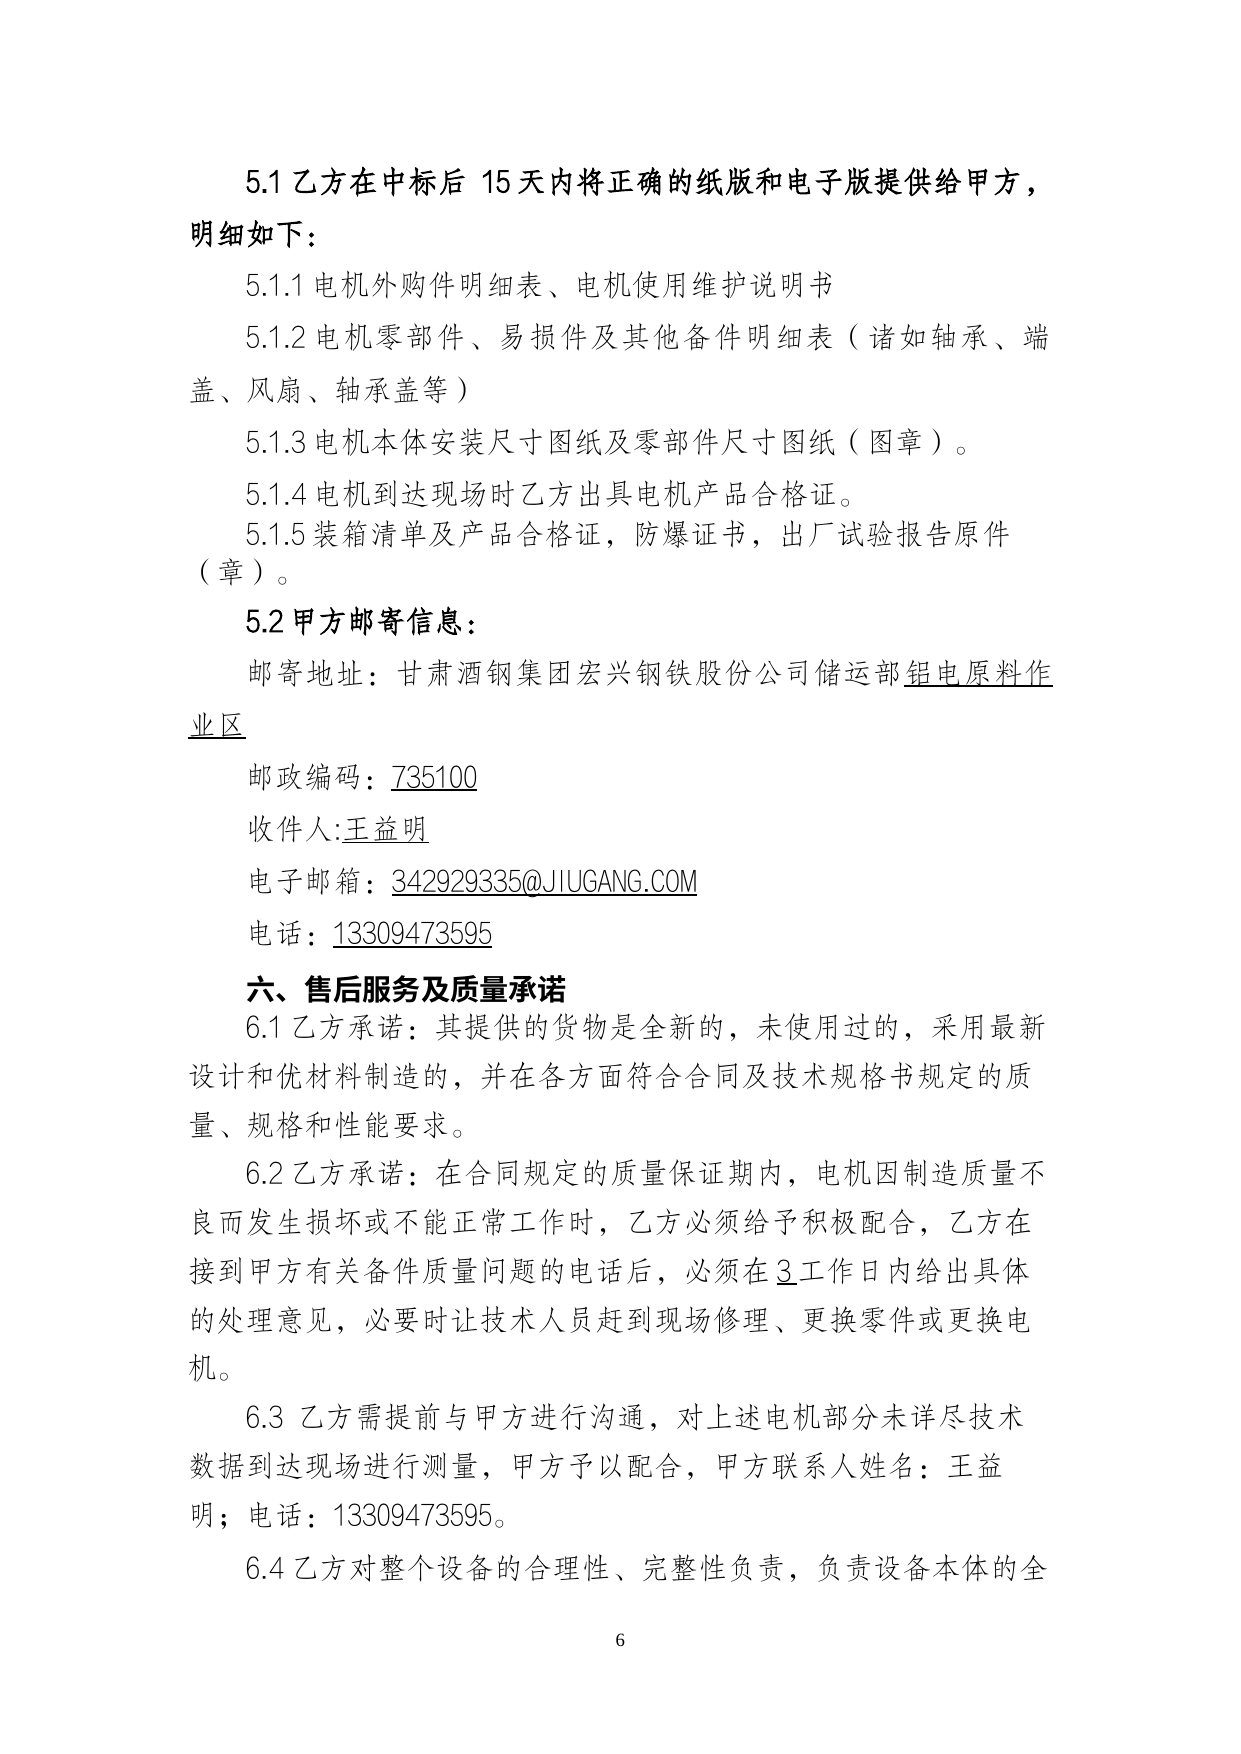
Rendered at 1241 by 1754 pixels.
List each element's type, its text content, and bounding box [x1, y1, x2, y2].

text 收件人:王益明 [187, 798, 1053, 850]
text 5.1.2电机零部件、易损件及其他备件明细表（诸如轴承、端盖、风扇、轴承盖等） [187, 306, 1053, 410]
text 5.1.5装箱清单及产品合格证，防爆证书，出厂试验报告原件（章）。 [187, 514, 1053, 589]
text 5.2甲方邮寄信息： [187, 589, 1053, 642]
text 5.1.4电机到达现场时乙方出具电机产品合格证。 [187, 462, 1053, 514]
text 邮政编码：735100 [187, 746, 1053, 798]
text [187, 1549, 1053, 1586]
text 6.1乙方承诺：其提供的货物是全新的，未使用过的，采用最新设计和优材料制造的，并在各方面符合合同及技术规格书规定的质量、规格和性能要求。 [187, 1012, 1053, 1142]
list 电话：13309473595 [187, 902, 1053, 954]
text 6.2乙方承诺：在合同规定的质量保证期内，电机因制造质量不良而发生损坏或不能正常工作时，乙方必须给予积极配合，乙方在接到甲方有关备件质量问题的电话后，必须在3工作日内给出具体的处理意见，必要时让技术人员赶到现场修理、更换零件或更换电机。 [187, 1159, 1053, 1386]
text 5.1.1电机外购件明细表、电机使用维护说明书 [187, 254, 1053, 306]
list 六、售后服务及质量承诺 [187, 954, 1053, 1012]
text 5.1乙方在中标后 15天内将正确的纸版和电子版提供给甲方，明细如下： [187, 150, 1053, 254]
text 5.1.3电机本体安装尺寸图纸及零部件尺寸图纸（图章）。 [187, 410, 1053, 462]
text 6.3 乙方需提前与甲方进行沟通，对上述电机部分未详尽技术数据到达现场进行测量，甲方予以配合，甲方联系人姓名：王益明；电话：13309473595。 [187, 1402, 1053, 1532]
list 电子邮箱：342929335@JIUGANG.COM [187, 850, 1053, 902]
text 邮寄地址：甘肃酒钢集团宏兴钢铁股份公司储运部铝电原料作业区 [187, 642, 1053, 746]
